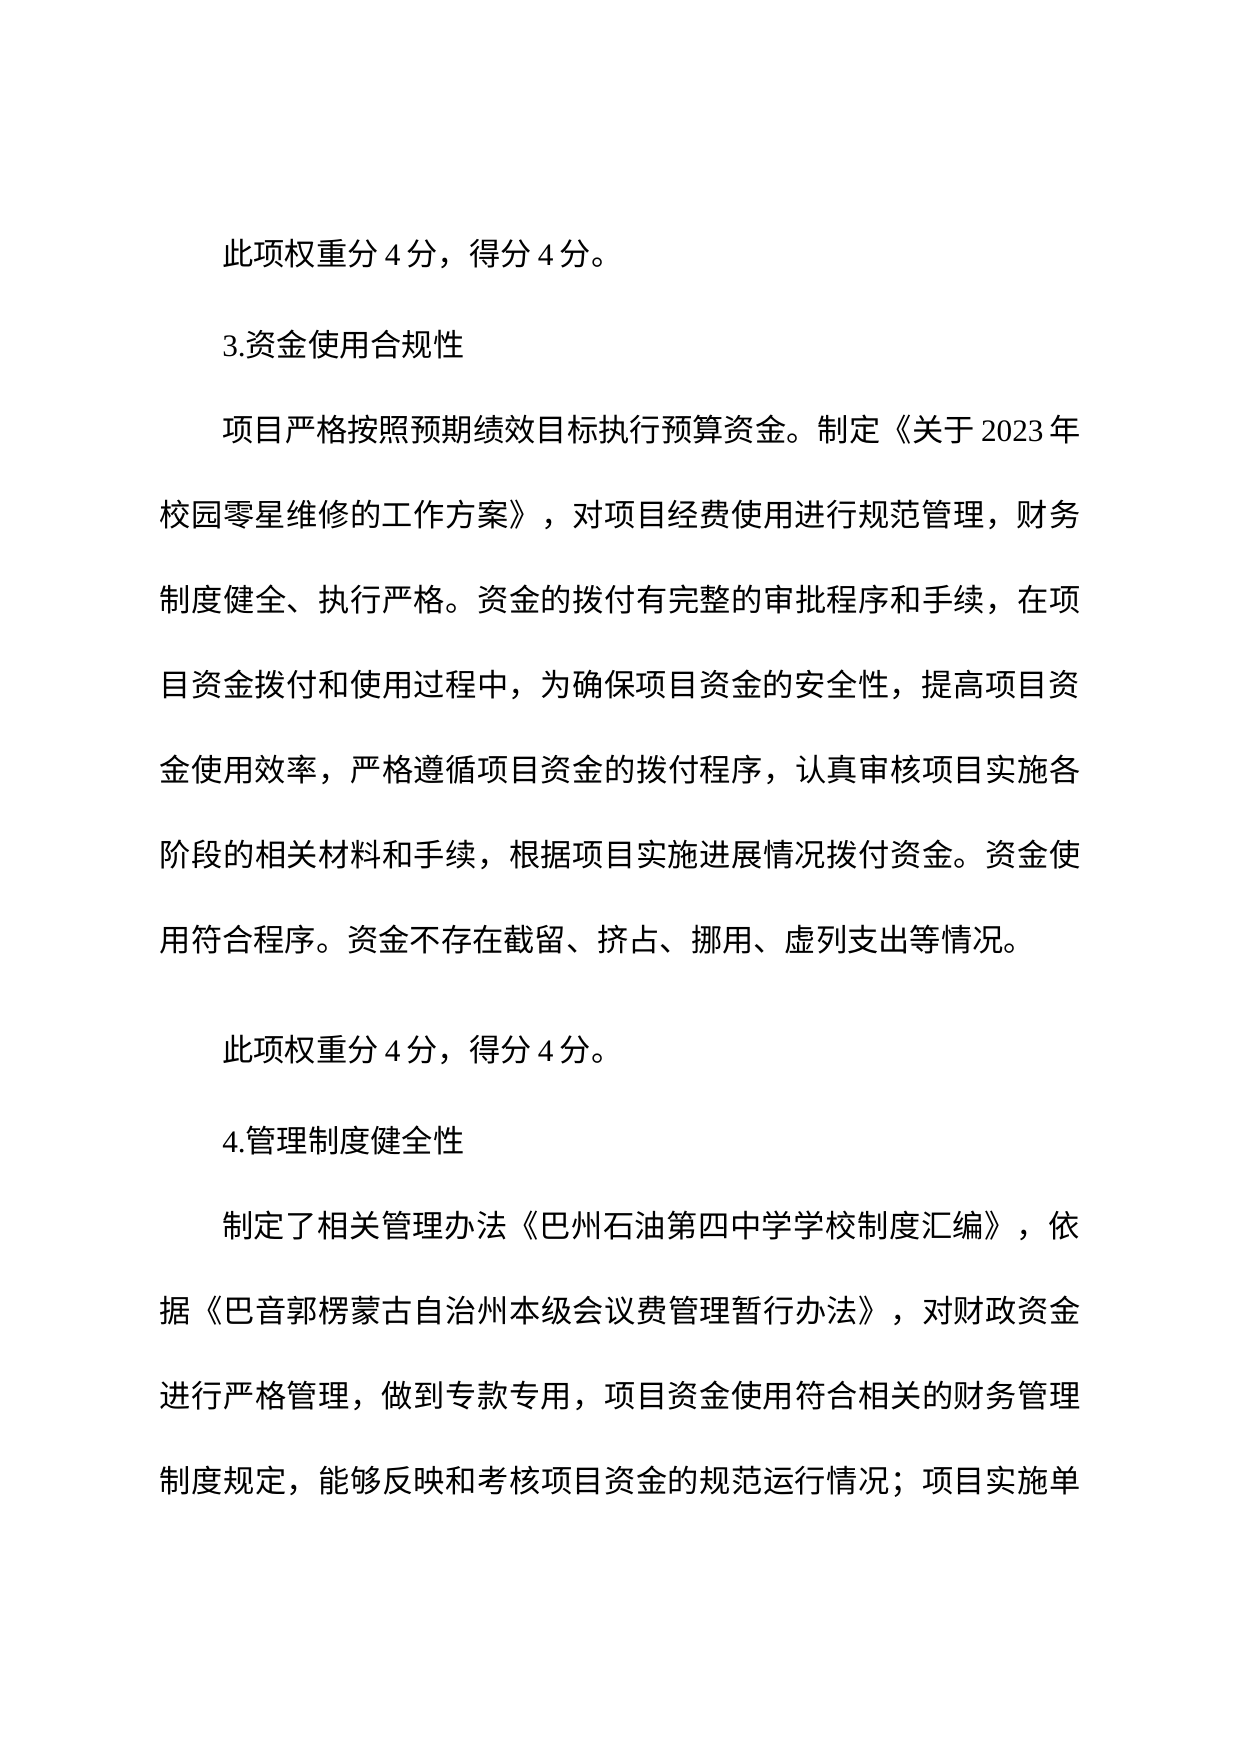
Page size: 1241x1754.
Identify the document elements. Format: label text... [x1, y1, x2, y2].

text 4.管理制度健全性 [159, 1096, 1081, 1181]
text 3.资金使用合规性 [159, 300, 1081, 385]
title 项目严格按照预期绩效目标执行预算资金。制定《关于2023年校园零星维修的工作方案》，对项目经费使用进行规范管理，财务制度健全、执行严格。资金的拨付有完整的审批程序和手续，在项目资金拨付和使用过程中，为确保项目资金的安全性，提高项目资金使用效率，严格遵循项目资金的拨付程序，认真审核项目实施各阶段的相关材料和手续，根据项目实施进展情况拨付资金。资金使用符合程序。资金不存在截留、挤占、挪用、虚列支出等情况。 [159, 385, 1081, 980]
title 此项权重分4分，得分4分。 [159, 209, 1081, 294]
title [159, 1181, 1081, 1521]
title 此项权重分4分，得分4分。 [159, 1005, 1081, 1090]
